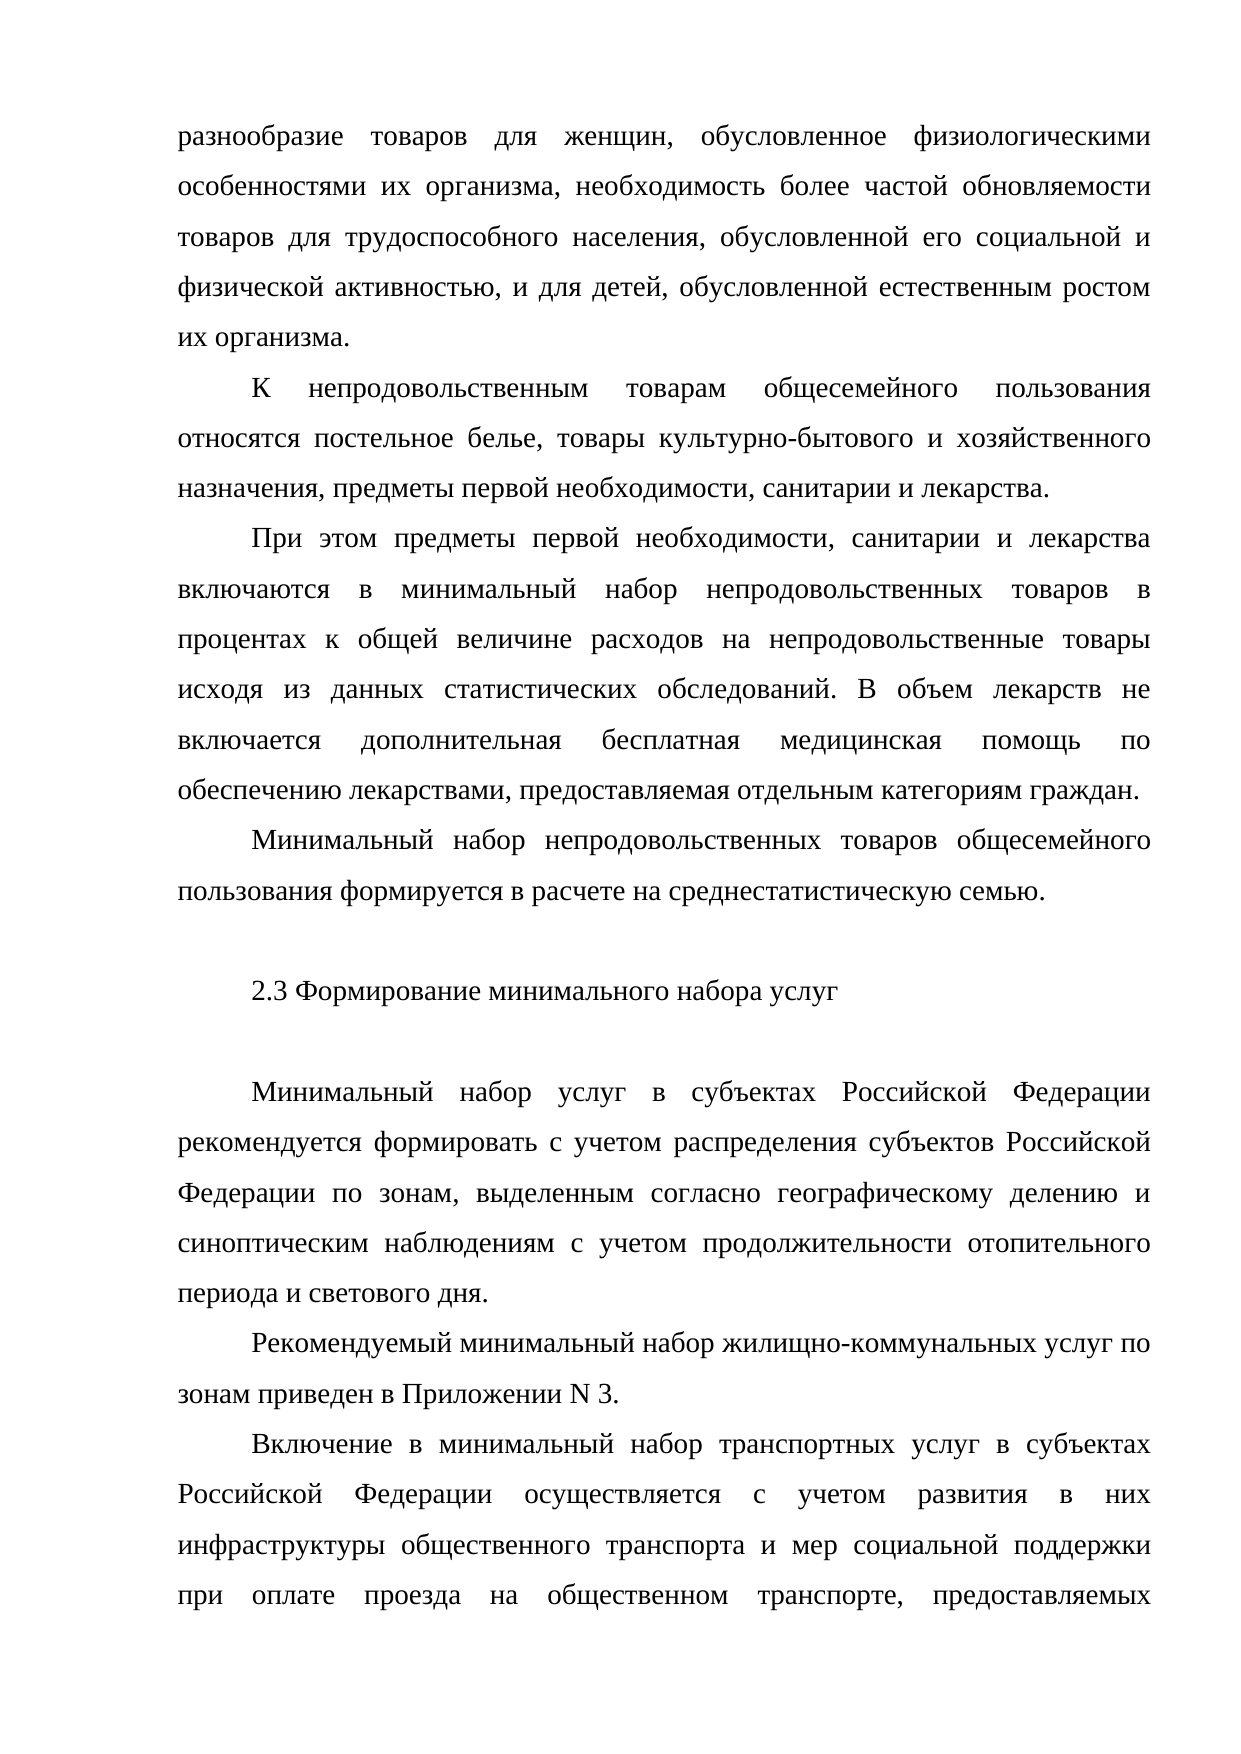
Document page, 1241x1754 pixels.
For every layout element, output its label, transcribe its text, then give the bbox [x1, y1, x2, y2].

text 2.3 Формирование минимального набора услуг [177, 973, 1152, 1007]
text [177, 118, 1152, 353]
text К непродовольственным товарам общесемейного пользования относятся постельное белье, товары культурно-бытового и хозяйственного назначения, предметы первой необходимости, санитарии и лекарства. [177, 370, 1152, 504]
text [177, 1426, 1152, 1611]
text Рекомендуемый минимальный набор жилищно-коммунальных услуг по зонам приведен в Приложении N 3. [177, 1326, 1152, 1409]
text Минимальный набор услуг в субъектах Российской Федерации рекомендуется формировать с учетом распределения субъектов Российской Федерации по зонам, выделенным согласно географическому делению и синоптическим наблюдениям с учетом продолжительности отопительного периода и светового дня. [177, 1074, 1152, 1309]
text Минимальный набор непродовольственных товаров общесемейного пользования формируется в расчете на среднестатистическую семью. [177, 822, 1152, 906]
text При этом предметы первой необходимости, санитарии и лекарства включаются в минимальный набор непродовольственных товаров в процентах к общей величине расходов на непродовольственные товары исходя из данных статистических обследований. В объем лекарств не включается дополнительная бесплатная медицинская помощь по обеспечению лекарствами, предоставляемая отдельным категориям граждан. [177, 521, 1152, 806]
